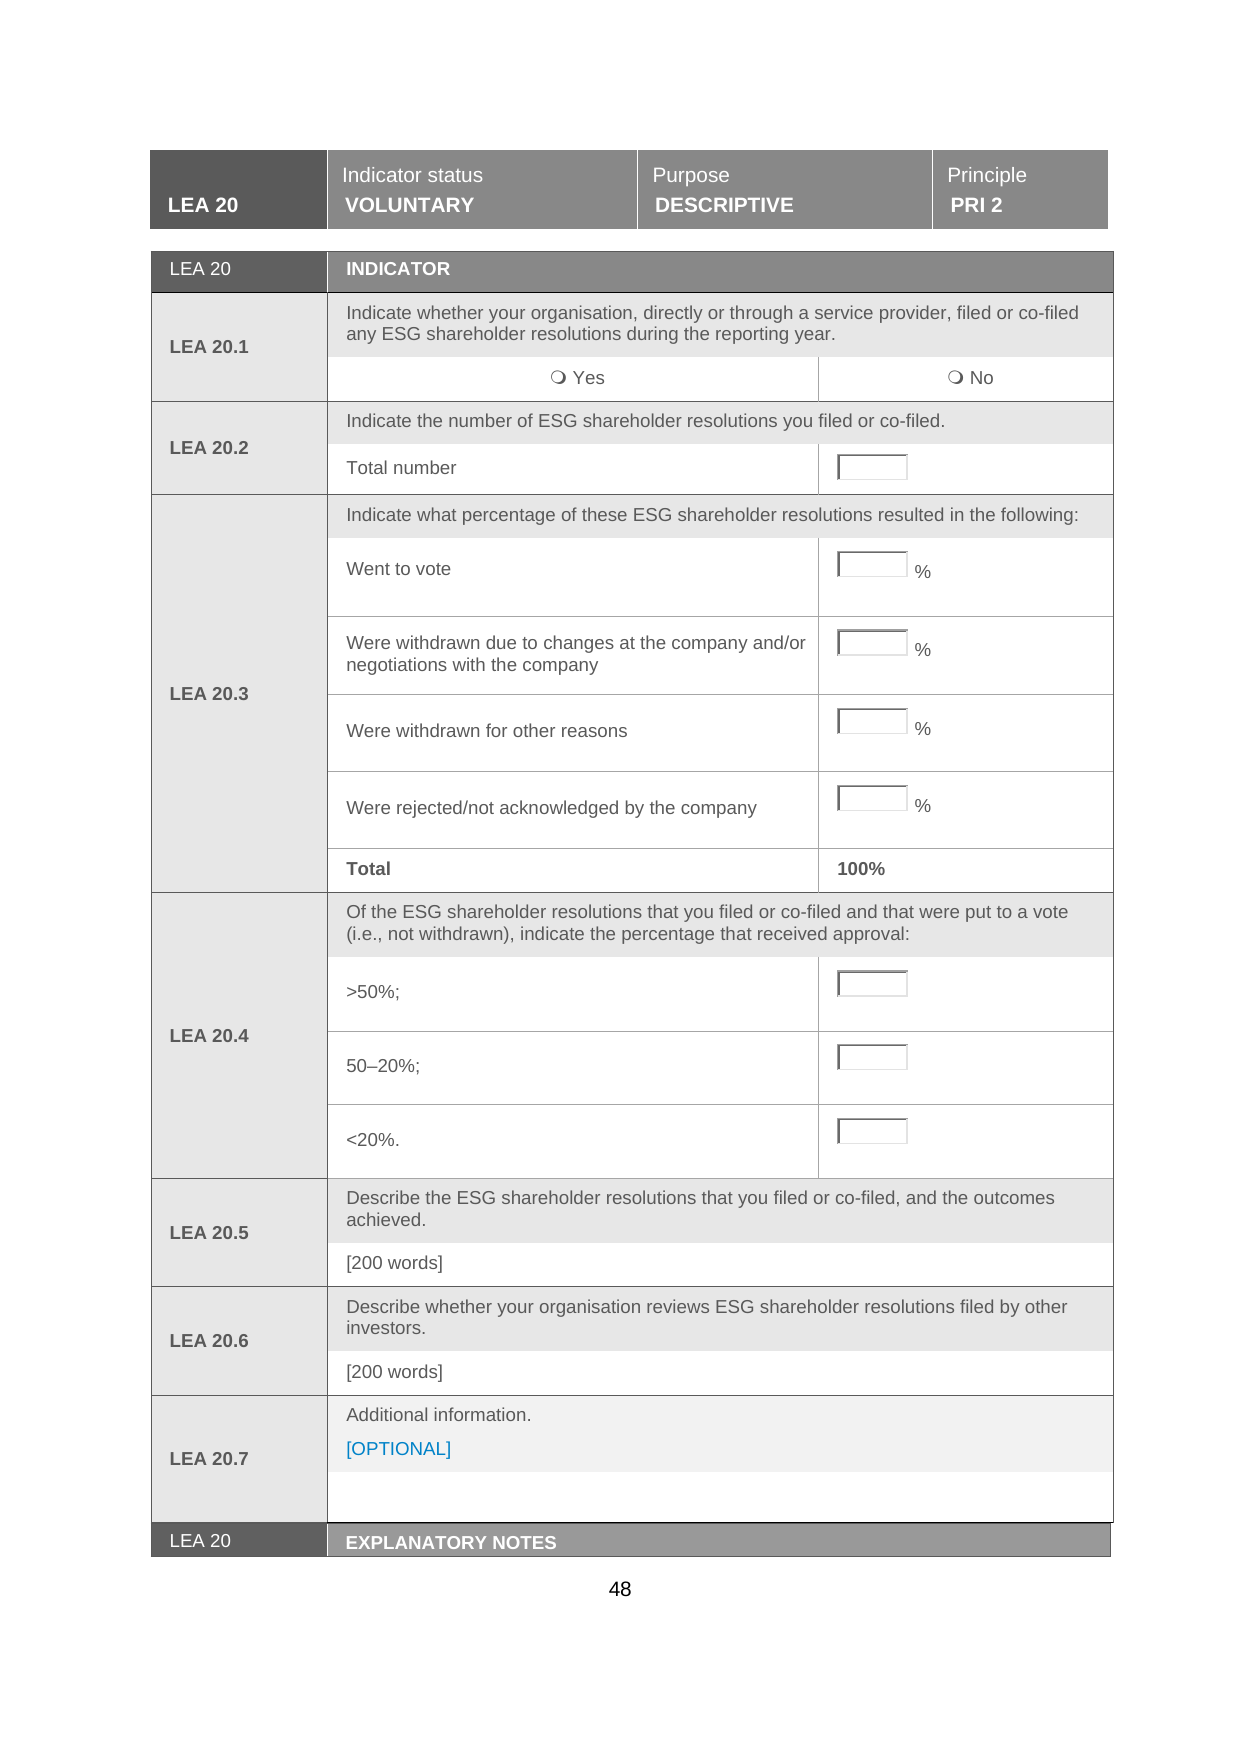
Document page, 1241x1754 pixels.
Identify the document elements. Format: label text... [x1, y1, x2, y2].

table_cell Were rejected/not acknowledged by the company [328, 772, 818, 848]
table_cell % [819, 538, 1113, 616]
table_cell [819, 1105, 1113, 1178]
table_cell Describe whether your organisation reviews ESG shareholder resolutions filed by other investors. [328, 1287, 1113, 1351]
table_header Principle [933, 150, 1108, 186]
table_cell LEA 20.3 [152, 495, 327, 892]
table_cell Indicate whether your organisation, directly or through a service provider, filed or co-filed any ESG shareholder resolutions during the reporting year. [328, 293, 1113, 357]
table_cell No [819, 357, 1113, 401]
table_cell PRI 2 [933, 186, 1108, 229]
table_cell [819, 444, 1113, 494]
table_cell % [819, 617, 1113, 694]
table_cell Were withdrawn due to changes at the company and/or negotiations with the company [328, 617, 818, 694]
table_cell LEA 20.4 [152, 893, 327, 1178]
table_cell Total [328, 849, 818, 892]
table_cell Total number [328, 444, 818, 494]
table_cell [200 words] [328, 1243, 1113, 1286]
table_cell 50–20%; [328, 1032, 818, 1104]
table_cell LEA 20.1 [152, 293, 327, 401]
table_cell VOLUNTARY [328, 186, 637, 229]
table_header Indicator status [328, 150, 637, 186]
table_header Purpose [638, 150, 932, 186]
table_cell Additional information. [Optional] [328, 1396, 1113, 1472]
table_cell LEA 20.7 [152, 1396, 327, 1522]
table_header LEA 20 [152, 252, 327, 292]
table_header INDICATOR [328, 252, 1113, 292]
table_cell LEA 20.2 [152, 402, 327, 494]
table_header EXPLANATORY NOTES [328, 1524, 1110, 1556]
table_cell 100% [819, 849, 1113, 892]
table_cell % [819, 695, 1113, 771]
table_cell [819, 957, 1113, 1031]
table_cell Indicate the number of ESG shareholder resolutions you filed or co-filed. [328, 402, 1113, 444]
table_cell [328, 1472, 1113, 1522]
table_cell % [819, 772, 1113, 848]
table_cell Indicate what percentage of these ESG shareholder resolutions resulted in the following: [328, 495, 1113, 538]
table_cell [819, 1032, 1113, 1104]
table_cell DESCRIPTIVE [638, 186, 932, 229]
table_cell Of the ESG shareholder resolutions that you filed or co-filed and that were put to a vote (i.e., not withdrawn), indicate the percentage that received approval: [328, 893, 1113, 957]
table_cell Were withdrawn for other reasons [328, 695, 818, 771]
table_cell [200 words] [328, 1351, 1113, 1395]
picture [446, 1441, 450, 1459]
table_header LEA 20 [152, 1524, 327, 1556]
table_header [150, 150, 327, 186]
table_cell LEA 20 [150, 186, 327, 229]
table_cell Yes [328, 357, 818, 401]
table_cell Describe the ESG shareholder resolutions that you filed or co-filed, and the outcomes achieved. [328, 1179, 1113, 1243]
table_cell Went to vote [328, 538, 818, 616]
table_cell LEA 20.6 [152, 1287, 327, 1395]
table_cell >50%; [328, 957, 818, 1031]
table_cell <20%. [328, 1105, 818, 1178]
table_cell LEA 20.5 [152, 1179, 327, 1286]
